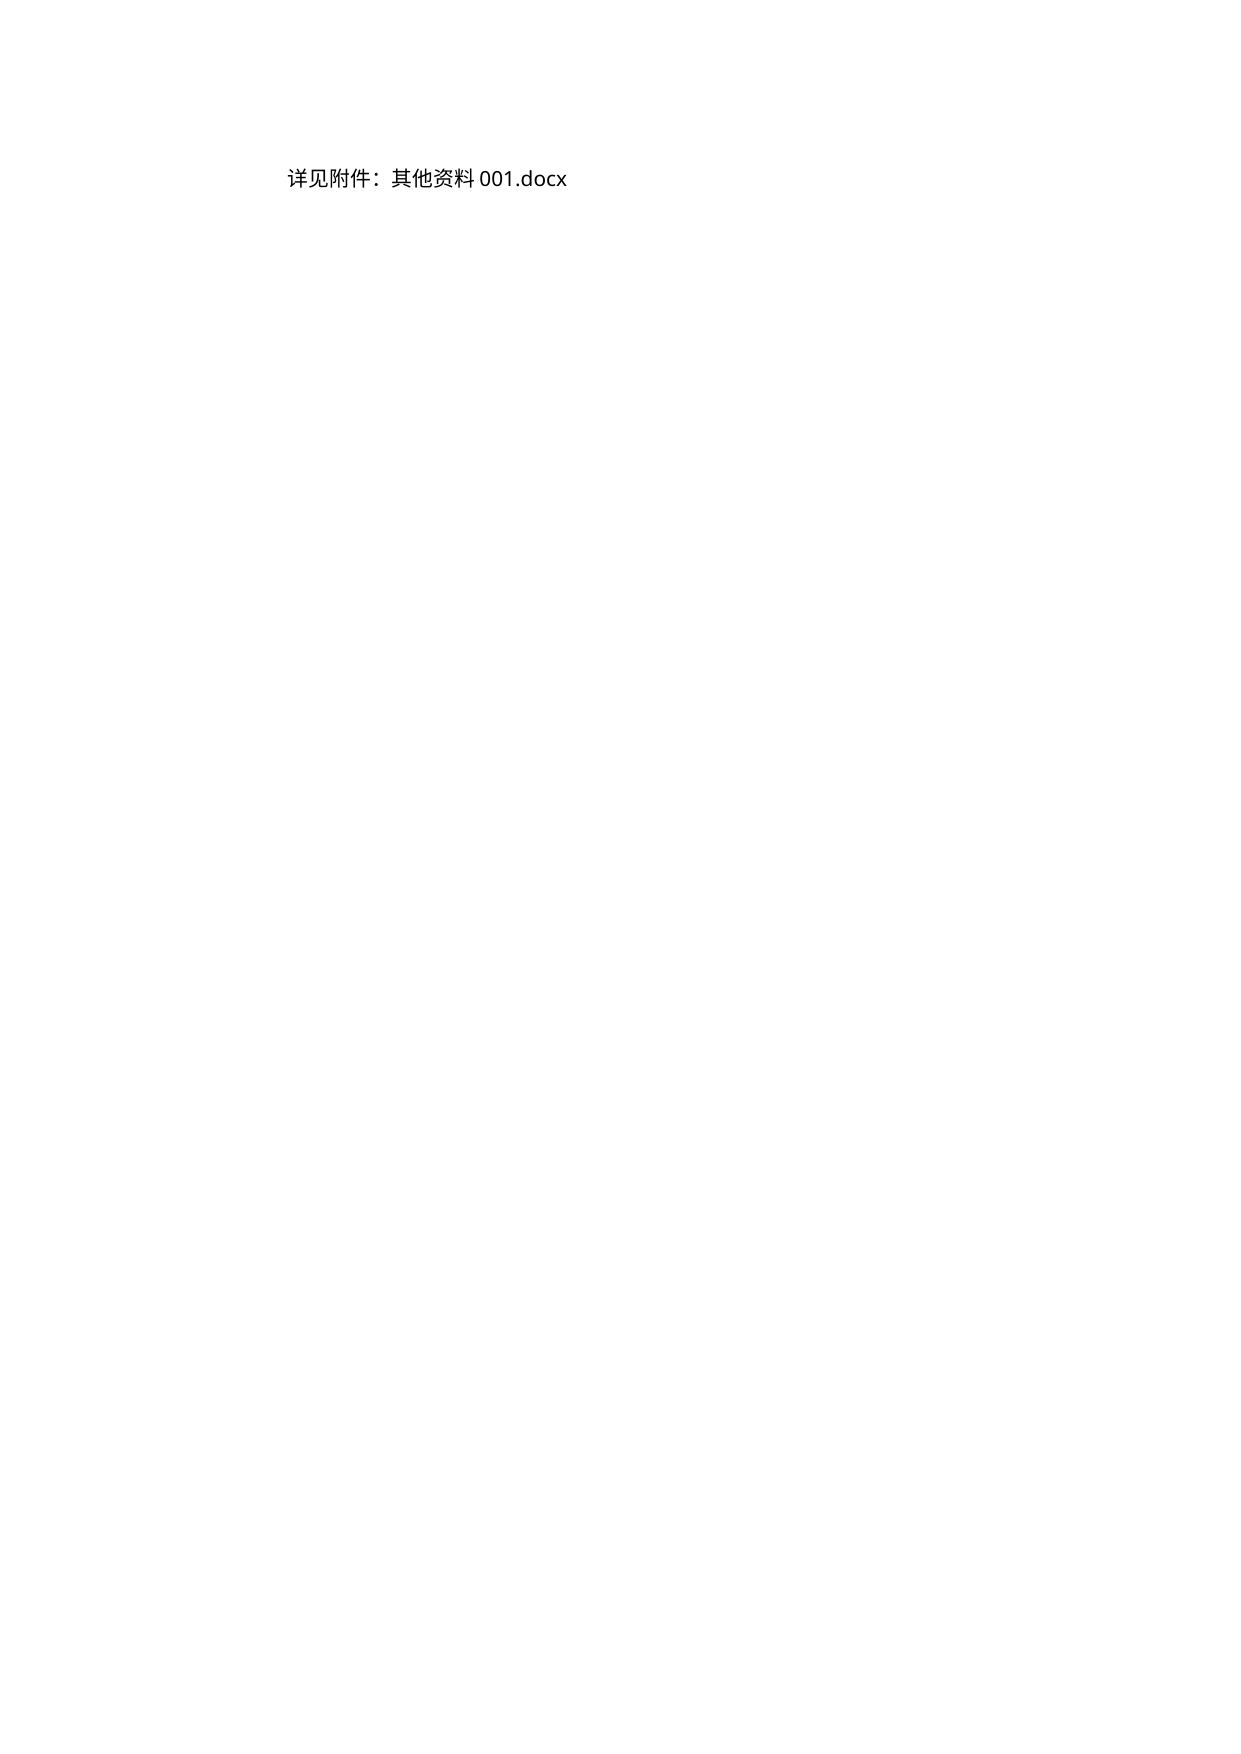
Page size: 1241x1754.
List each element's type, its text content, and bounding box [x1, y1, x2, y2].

text 详见附件：其他资料001.docx [187, 162, 1053, 194]
